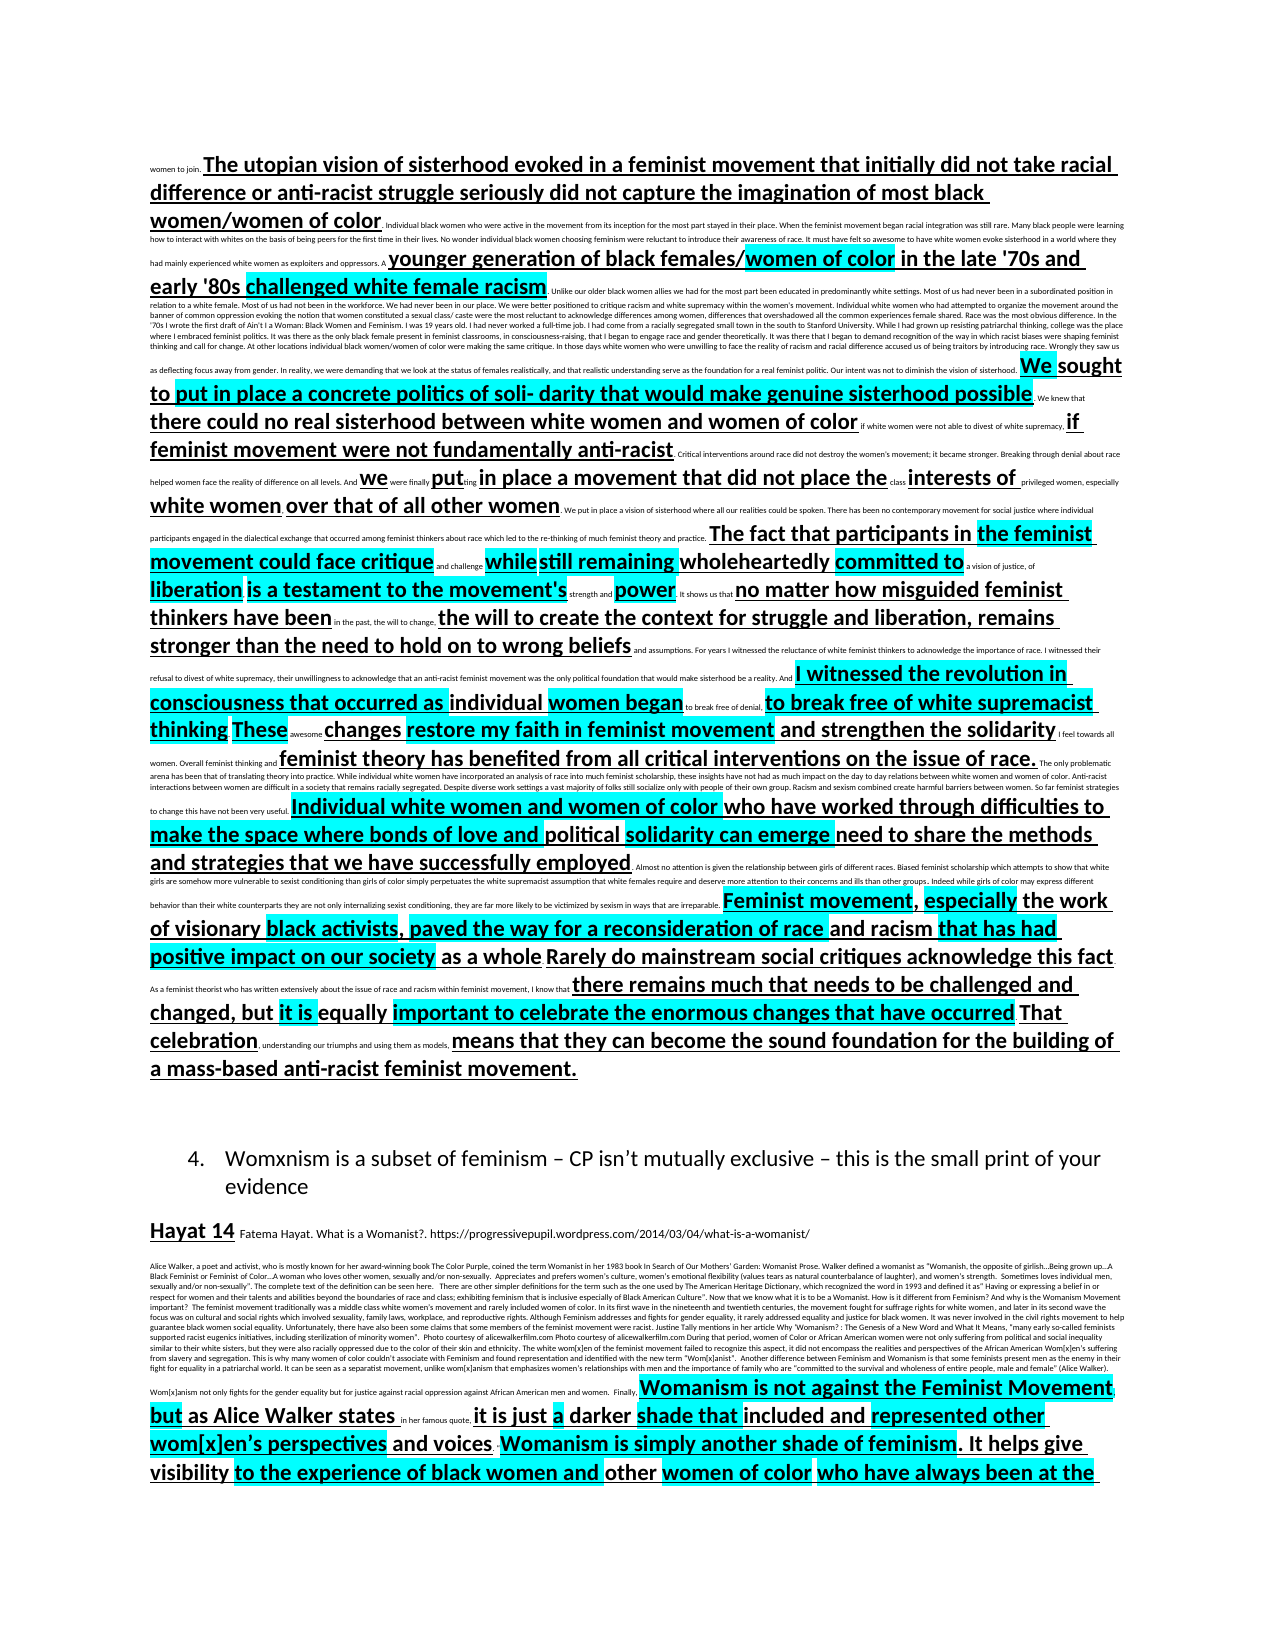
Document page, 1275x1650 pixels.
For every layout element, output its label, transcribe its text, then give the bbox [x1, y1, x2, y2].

list Womxnism is a subset of feminism – CP isn’t mutually exclusive – this is the small print of your evidence [187, 1144, 1125, 1200]
text Hayat 14 Fatema Hayat. What is a Womanist?. https://progressivepupil.wordpress.com/2014/03/04/what-is-a-womanist/ [150, 1217, 1125, 1244]
